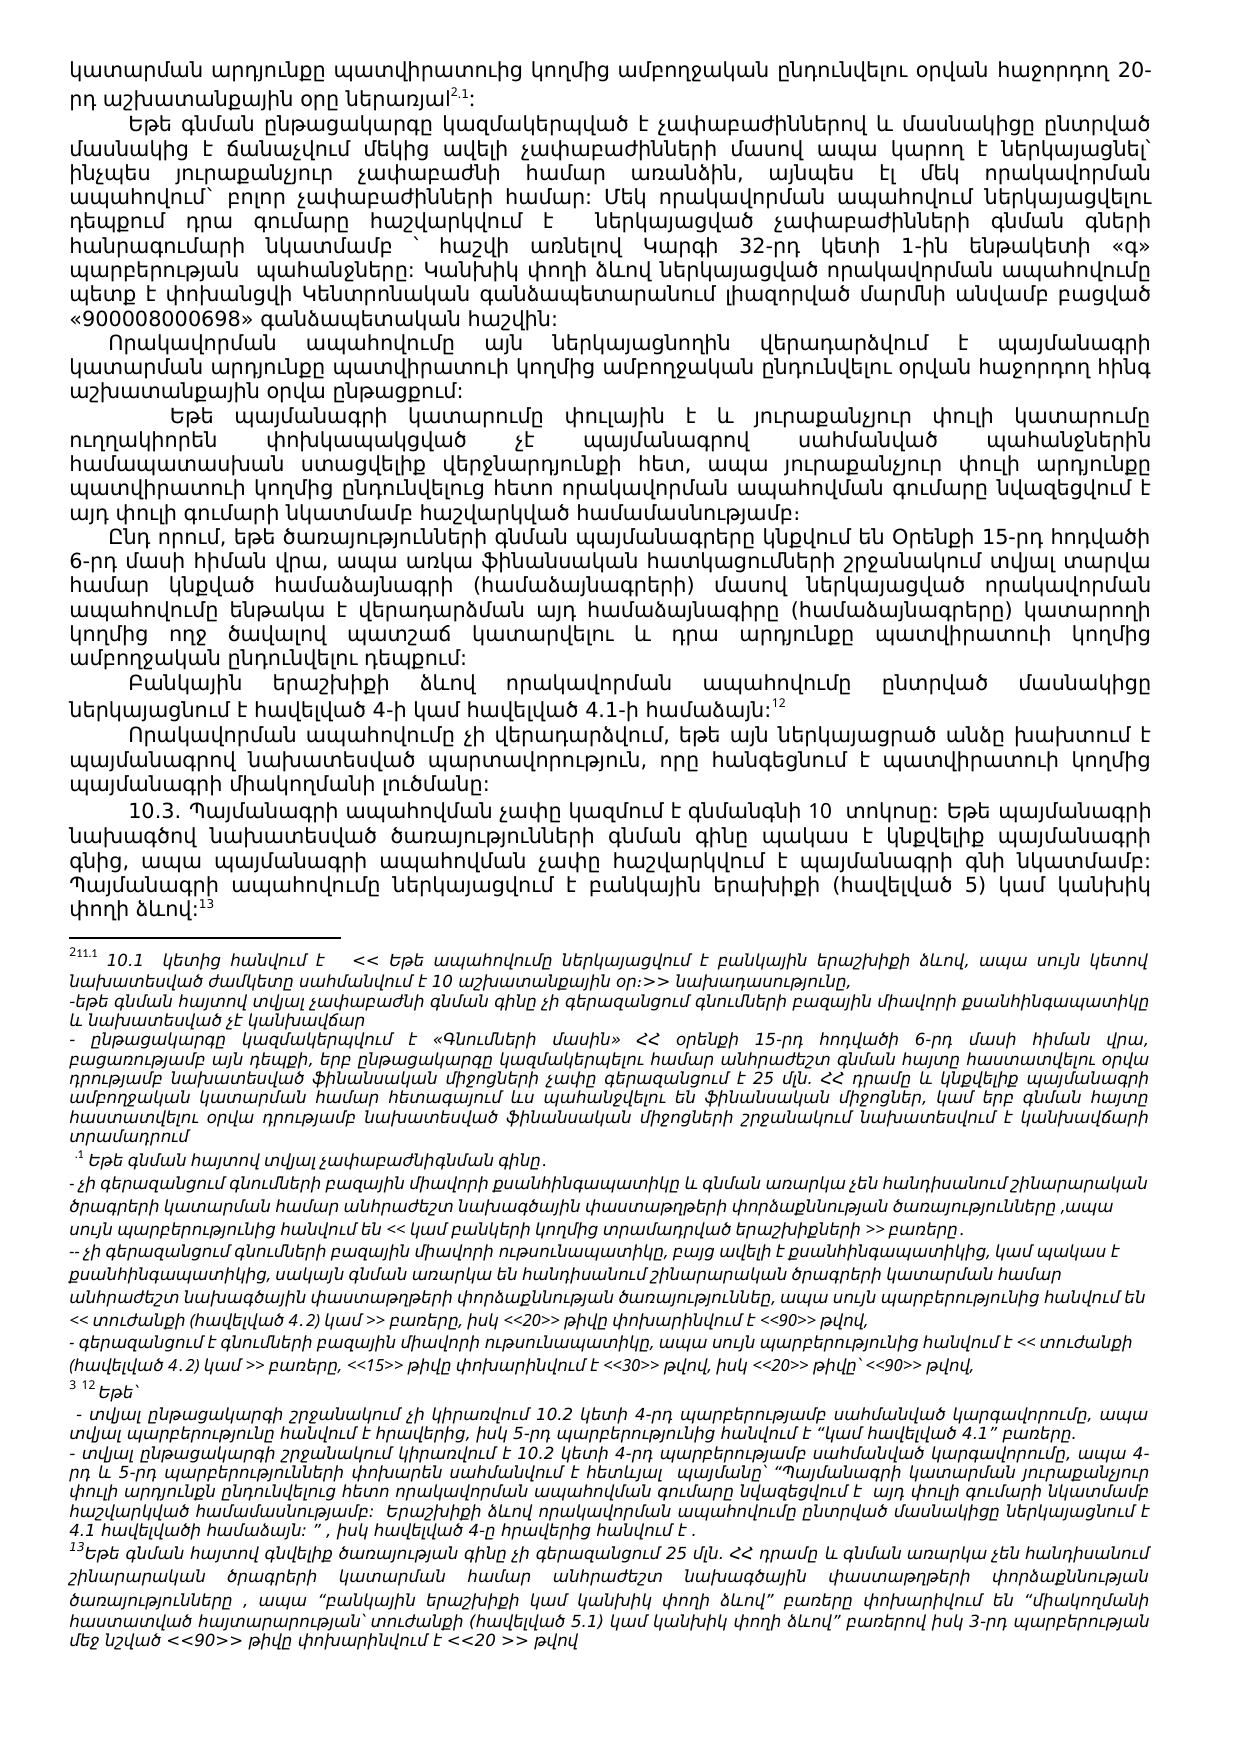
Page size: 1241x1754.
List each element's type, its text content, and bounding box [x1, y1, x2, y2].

text Եթե գնման ընթացակարգը կազմակերպված է չափաբաժիններով և մասնակիցը ընտրված մասնակից է ճանաչվում մեկից ավելի չափաբաժինների մասով ապա կարող է ներկայացնել՝ ինչպես յուրաքանչյուր չափաբաժնի համար առանձին, այնպես էլ մեկ որակավորման ապահովում` բոլոր չափաբաժինների համար: Մեկ որակավորման ապահովում ներկայացվելու դեպքում դրա գումարը հաշվարկվում է ներկայացված չափաբաժինների գնման գների հանրագումարի նկատմամբ ՝ հաշվի առնելով Կարգի 32-րդ կետի 1-ին ենթակետի «գ» պարբերության պահանջները: Կանխիկ փողի ձևով ներկայացված որակավորման ապահովումը պետք է փոխանցվի Կենտրոնական գանձապետարանում լիազորված մարմնի անվամբ բացված «900008000698» գանձապետական հաշվին: [69, 112, 1152, 331]
text Բանկային երաշխիքի ձևով որակավորման ապահովումը ընտրված մասնակիցը ներկայացնում է հավելված 4-ի կամ հավելված 4.1-ի համաձայն:12 [69, 671, 1152, 723]
text Որակավորման ապահովումը չի վերադարձվում, եթե այն ներկայացրած անձը խախտում է պայմանագրով նախատեսված պարտավորություն, որը հանգեցնում է պատվիրատուի կողմից պայմանագրի միակողմանի լուծմանը: [69, 723, 1152, 796]
text 10.3. Պայմանագրի ապահովման չափը կազմում է գնմանգնի 10 տոկոսը: Եթե պայմանագրի նախագծով նախատեսված ծառայությունների գնման գինը պակաս է կնքվելիք պայմանագրի գնից, ապա պայմանագրի ապահովման չափը հաշվարկվում է պայմանագրի գնի նկատմամբ: Պայմանագրի ապահովումը ներկայացվում է բանկային երախիքի (հավելված 5) կամ կանխիկ փողի ձևով:13 [69, 796, 1152, 922]
text Որակավորման ապահովումը այն ներկայացնողին վերադարձվում է պայմանագրի կատարման արդյունքը պատվիրատուի կողմից ամբողջական ընդունվելու օրվան հաջորդող հինգ աշխատանքային օրվա ընթացքում: [69, 331, 1152, 404]
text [69, 56, 1152, 112]
text Ընդ որում, եթե ծառայությունների գնման պայմանագրերը կնքվում են Օրենքի 15-րդ հոդվածի 6-րդ մասի հիման վրա, ապա առկա ֆինանսական հատկացումների շրջանակում տվյալ տարվա համար կնքված համաձայնագրի (համաձայնագրերի) մասով ներկայացված որակավորման ապահովումը ենթակա է վերադարձման այդ համաձայնագիրը (համաձայնագրերը) կատարողի կողմից ողջ ծավալով պատշաճ կատարվելու և դրա արդյունքը պատվիրատուի կողմից ամբողջական ընդունվելու դեպքում: [69, 525, 1152, 671]
text Եթե պայմանագրի կատարումը փուլային է և յուրաքանչյուր փուլի կատարումը ուղղակիորեն փոխկապակցված չէ պայմանագրով սահմանված պահանջներին համապատասխան ստացվելիք վերջնարդյունքի հետ, ապա յուրաքանչյուր փուլի արդյունքը պատվիրատուի կողմից ընդունվելուց հետո որակավորման ապահովման գումարը նվազեցվում է այդ փուլի գումարի նկատմամբ հաշվարկված համամասնությամբ։ [69, 404, 1152, 525]
